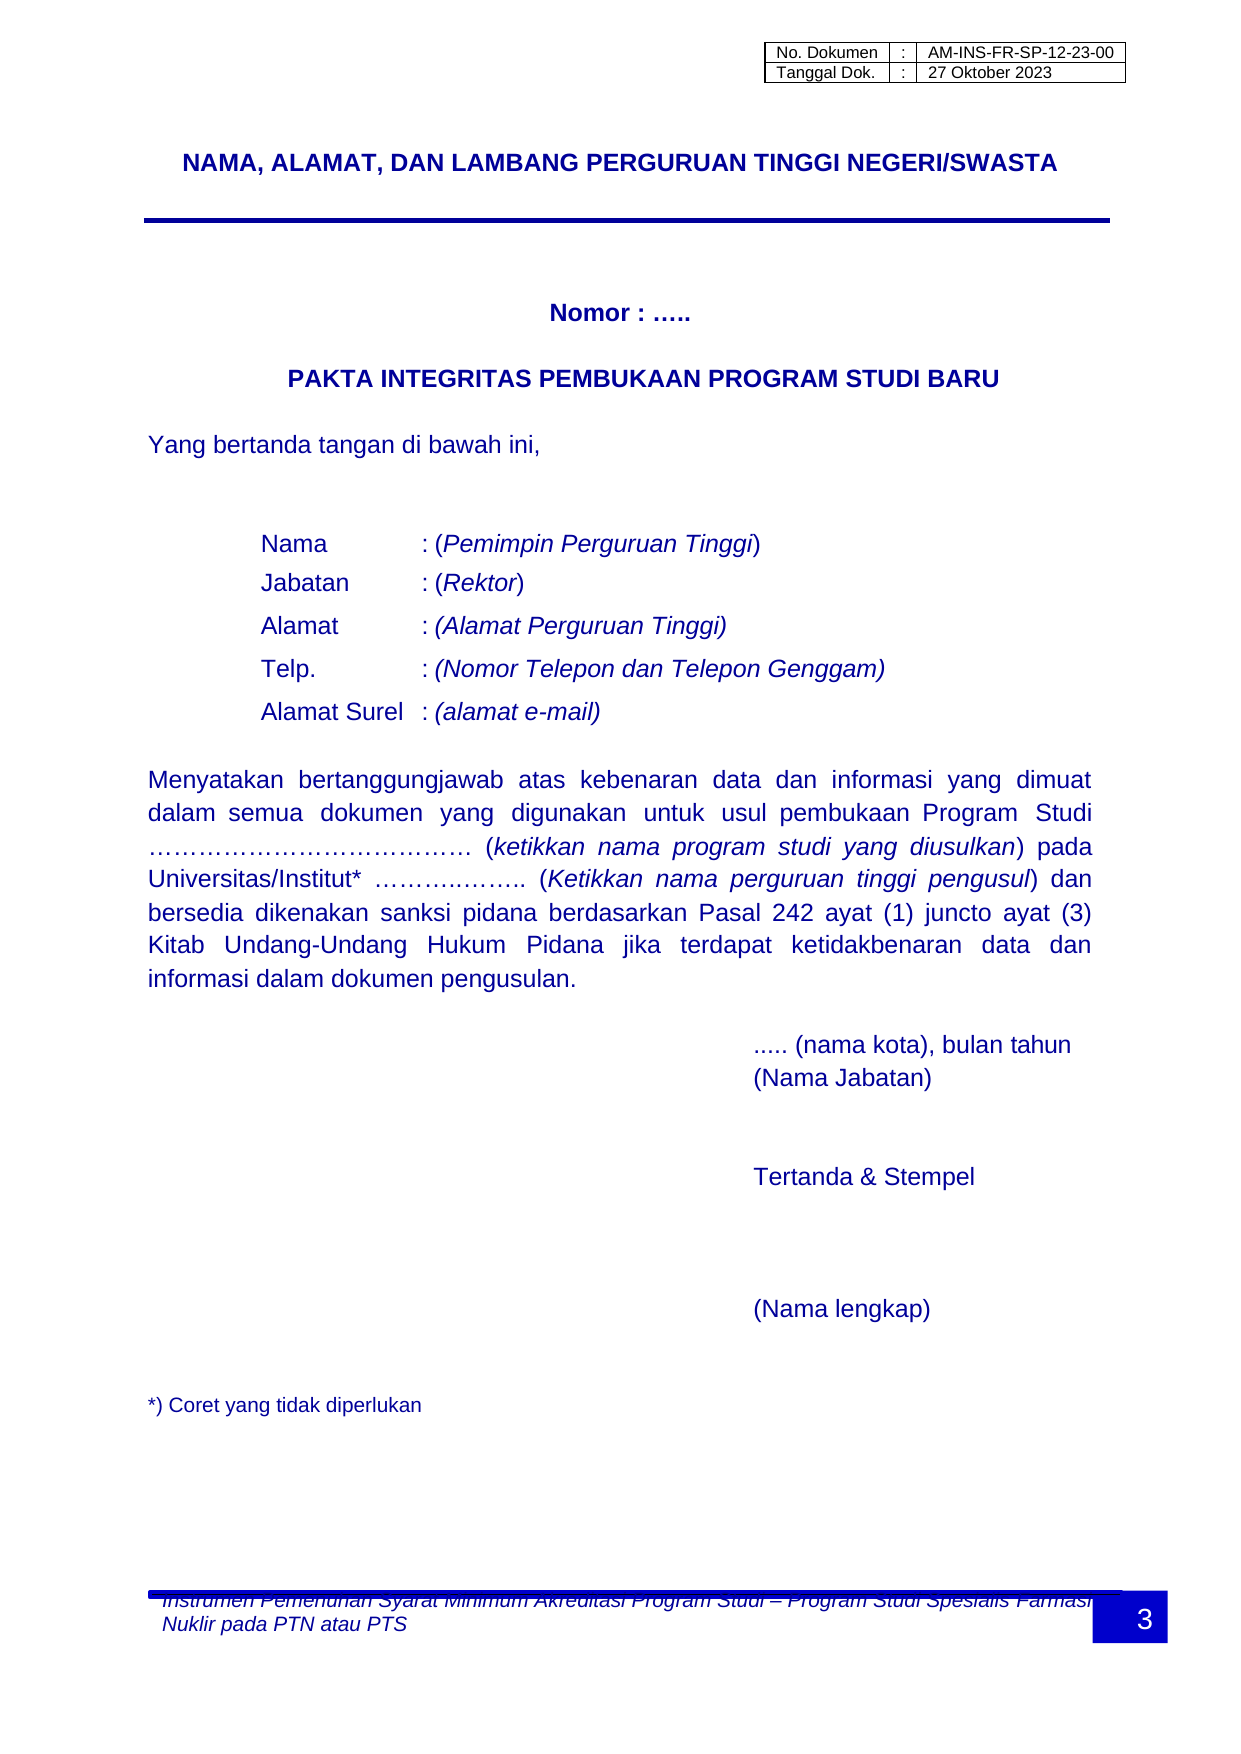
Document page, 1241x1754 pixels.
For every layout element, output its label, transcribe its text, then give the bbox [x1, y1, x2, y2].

table_cell : [413, 611, 428, 654]
subtitle PAKTA INTEGRITAS PEMBUKAAN PROGRAM STUDI BARU [195, 364, 1092, 392]
text (Nama Jabatan) [753, 1063, 1092, 1091]
table_cell (Rektor) [428, 568, 1139, 611]
table_cell Alamat Surel [261, 697, 413, 732]
table_cell Alamat [261, 611, 413, 654]
table_cell (alamat e-mail) [428, 697, 1139, 732]
table_cell Telp. [261, 654, 413, 697]
table_cell (Alamat Perguruan Tinggi) [428, 611, 1139, 654]
text Menyatakan bertanggungjawab atas kebenaran data dan informasi yang dimuat dalam semua dokumen yang digunakan untuk usul pembukaan Program Studi ………………………………… (ketikkan nama program studi yang diusulkan) pada Universitas/Institut* ………..…….. (Ketikkan nama perguruan tinggi pengusul) dan bersedia dikenakan sanksi pidana berdasarkan Pasal 242 ayat (1) juncto ayat (3) Kitab Undang-Undang Hukum Pidana jika terdapat ketidakbenaran data dan informasi dalam dokumen pengusulan. [148, 765, 1092, 992]
text Yang bertanda tangan di bawah ini, [148, 430, 1092, 458]
text (Nama lengkap) [753, 1294, 1092, 1322]
table_header (Pemimpin Perguruan Tinggi) [428, 529, 1139, 568]
text ..... (nama kota), bulan tahun [753, 1029, 1092, 1058]
table_cell : [413, 697, 428, 732]
text NAMA, ALAMAT, DAN LAMBANG PERGURUAN TINGGI NEGERI/SWASTA [148, 148, 1092, 176]
table_cell : [413, 568, 428, 611]
table_cell Jabatan [261, 568, 413, 611]
table_header Nama [261, 529, 413, 568]
text Nomor : ….. [148, 298, 1092, 326]
table_cell : [413, 654, 428, 697]
text Tertanda & Stempel [753, 1162, 1092, 1190]
table_cell (Nomor Telepon dan Telepon Genggam) [428, 654, 1139, 697]
table_header : [413, 529, 428, 568]
text *) Coret yang tidak diperlukan [148, 1393, 1092, 1417]
